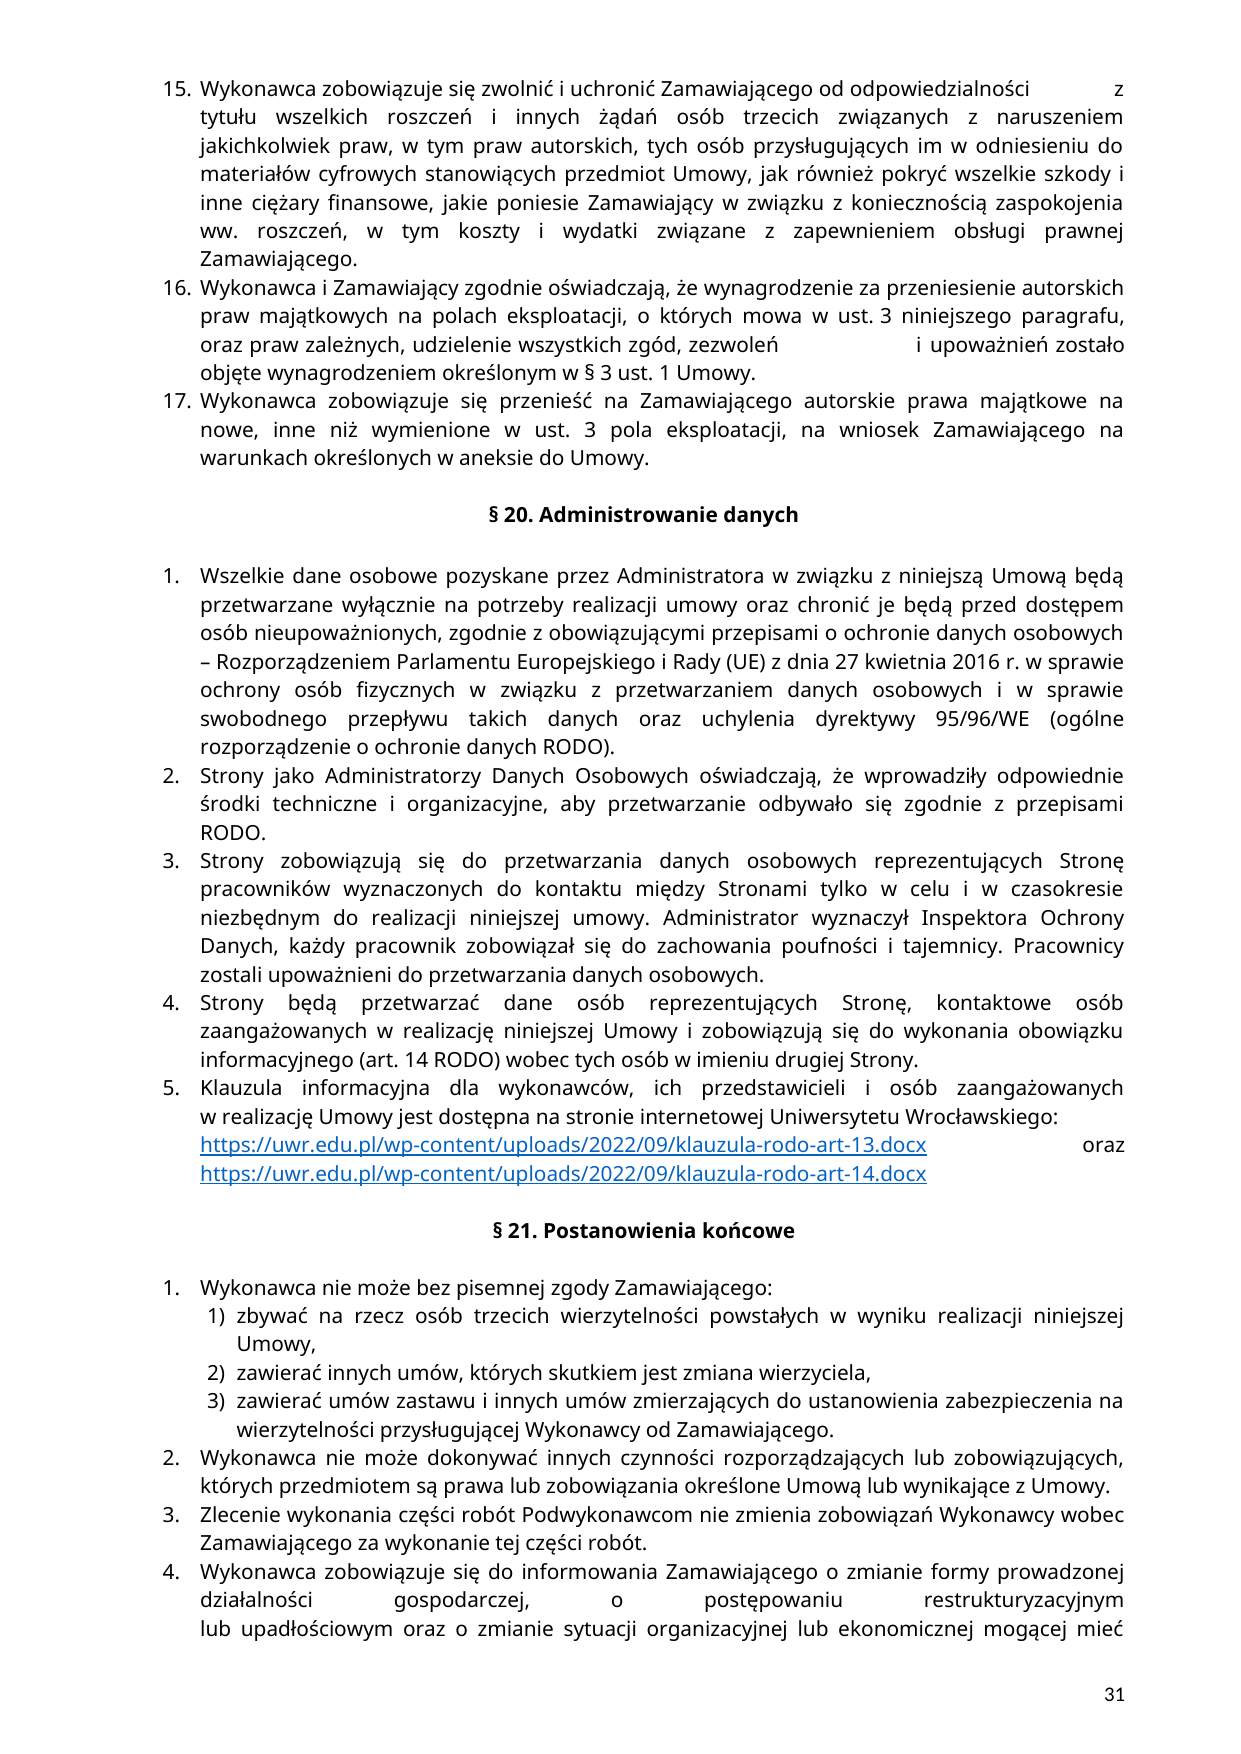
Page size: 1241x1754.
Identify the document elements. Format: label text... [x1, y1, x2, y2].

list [162, 1557, 1125, 1642]
list Strony jako Administratorzy Danych Osobowych oświadczają, że wprowadziły odpowiednie środki techniczne i organizacyjne, aby przetwarzanie odbywało się zgodnie z przepisami RODO. [162, 761, 1125, 846]
list Strony będą przetwarzać dane osób reprezentujących Stronę, kontaktowe osób zaangażowanych w realizację niniejszej Umowy i zobowiązują się do wykonania obowiązku informacyjnego (art. 14 RODO) wobec tych osób w imieniu drugiej Strony. [162, 988, 1125, 1073]
list Wykonawca nie może bez pisemnej zgody Zamawiającego: [162, 1273, 1125, 1301]
list Zlecenie wykonania części robót Podwykonawcom nie zmienia zobowiązań Wykonawcy wobec Zamawiającego za wykonanie tej części robót. [162, 1500, 1125, 1557]
list zawierać innych umów, których skutkiem jest zmiana wierzyciela, [207, 1358, 1125, 1386]
text § 21. Postanowienia końcowe [162, 1216, 1125, 1244]
list Strony zobowiązują się do przetwarzania danych osobowych reprezentujących Stronę pracowników wyznaczonych do kontaktu między Stronami tylko w celu i w czasokresie niezbędnym do realizacji niniejszej umowy. Administrator wyznaczył Inspektora Ochrony Danych, każdy pracownik zobowiązał się do zachowania poufności i tajemnicy. Pracownicy zostali upoważnieni do przetwarzania danych osobowych. [162, 846, 1125, 988]
list Wykonawca nie może dokonywać innych czynności rozporządzających lub zobowiązujących, których przedmiotem są prawa lub zobowiązania określone Umową lub wynikające z Umowy. [162, 1443, 1125, 1500]
list zbywać na rzecz osób trzecich wierzytelności powstałych w wyniku realizacji niniejszej Umowy, [207, 1301, 1125, 1358]
text https://uwr.edu.pl/wp-content/uploads/2022/09/klauzula-rodo-art-13.docx oraz https://uwr.edu.pl/wp-content/uploads/2022/09/klauzula-rodo-art-14.docx [200, 1130, 1125, 1187]
list zawierać umów zastawu i innych umów zmierzających do ustanowienia zabezpieczenia na wierzytelności przysługującej Wykonawcy od Zamawiającego. [207, 1386, 1125, 1443]
list Wszelkie dane osobowe pozyskane przez Administratora w związku z niniejszą Umową będą przetwarzane wyłącznie na potrzeby realizacji umowy oraz chronić je będą przed dostępem osób nieupoważnionych, zgodnie z obowiązującymi przepisami o ochronie danych osobowych – Rozporządzeniem Parlamentu Europejskiego i Rady (UE) z dnia 27 kwietnia 2016 r. w sprawie ochrony osób fizycznych w związku z przetwarzaniem danych osobowych i w sprawie swobodnego przepływu takich danych oraz uchylenia dyrektywy 95/96/WE (ogólne rozporządzenie o ochronie danych RODO). [162, 562, 1125, 761]
text § 20. Administrowanie danych [162, 500, 1125, 529]
list Klauzula informacyjna dla wykonawców, ich przedstawicieli i osób zaangażowanych w realizację Umowy jest dostępna na stronie internetowej Uniwersytetu Wrocławskiego: [162, 1073, 1125, 1130]
list Wykonawca zobowiązuje się zwolnić i uchronić Zamawiającego od odpowiedzialności z tytułu wszelkich roszczeń i innych żądań osób trzecich związanych z naruszeniem jakichkolwiek praw, w tym praw autorskich, tych osób przysługujących im w odniesieniu do materiałów cyfrowych stanowiących przedmiot Umowy, jak również pokryć wszelkie szkody i inne ciężary finansowe, jakie poniesie Zamawiający w związku z koniecznością zaspokojenia ww. roszczeń, w tym koszty i wydatki związane z zapewnieniem obsługi prawnej Zamawiającego. [162, 74, 1125, 273]
list Wykonawca i Zamawiający zgodnie oświadczają, że wynagrodzenie za przeniesienie autorskich praw majątkowych na polach eksploatacji, o których mowa w ust. 3 niniejszego paragrafu, oraz praw zależnych, udzielenie wszystkich zgód, zezwoleń i upoważnień zostało objęte wynagrodzeniem określonym w § 3 ust. 1 Umowy. [162, 273, 1125, 387]
list Wykonawca zobowiązuje się przenieść na Zamawiającego autorskie prawa majątkowe na nowe, inne niż wymienione w ust. 3 pola eksploatacji, na wniosek Zamawiającego na warunkach określonych w aneksie do Umowy. [162, 387, 1125, 472]
